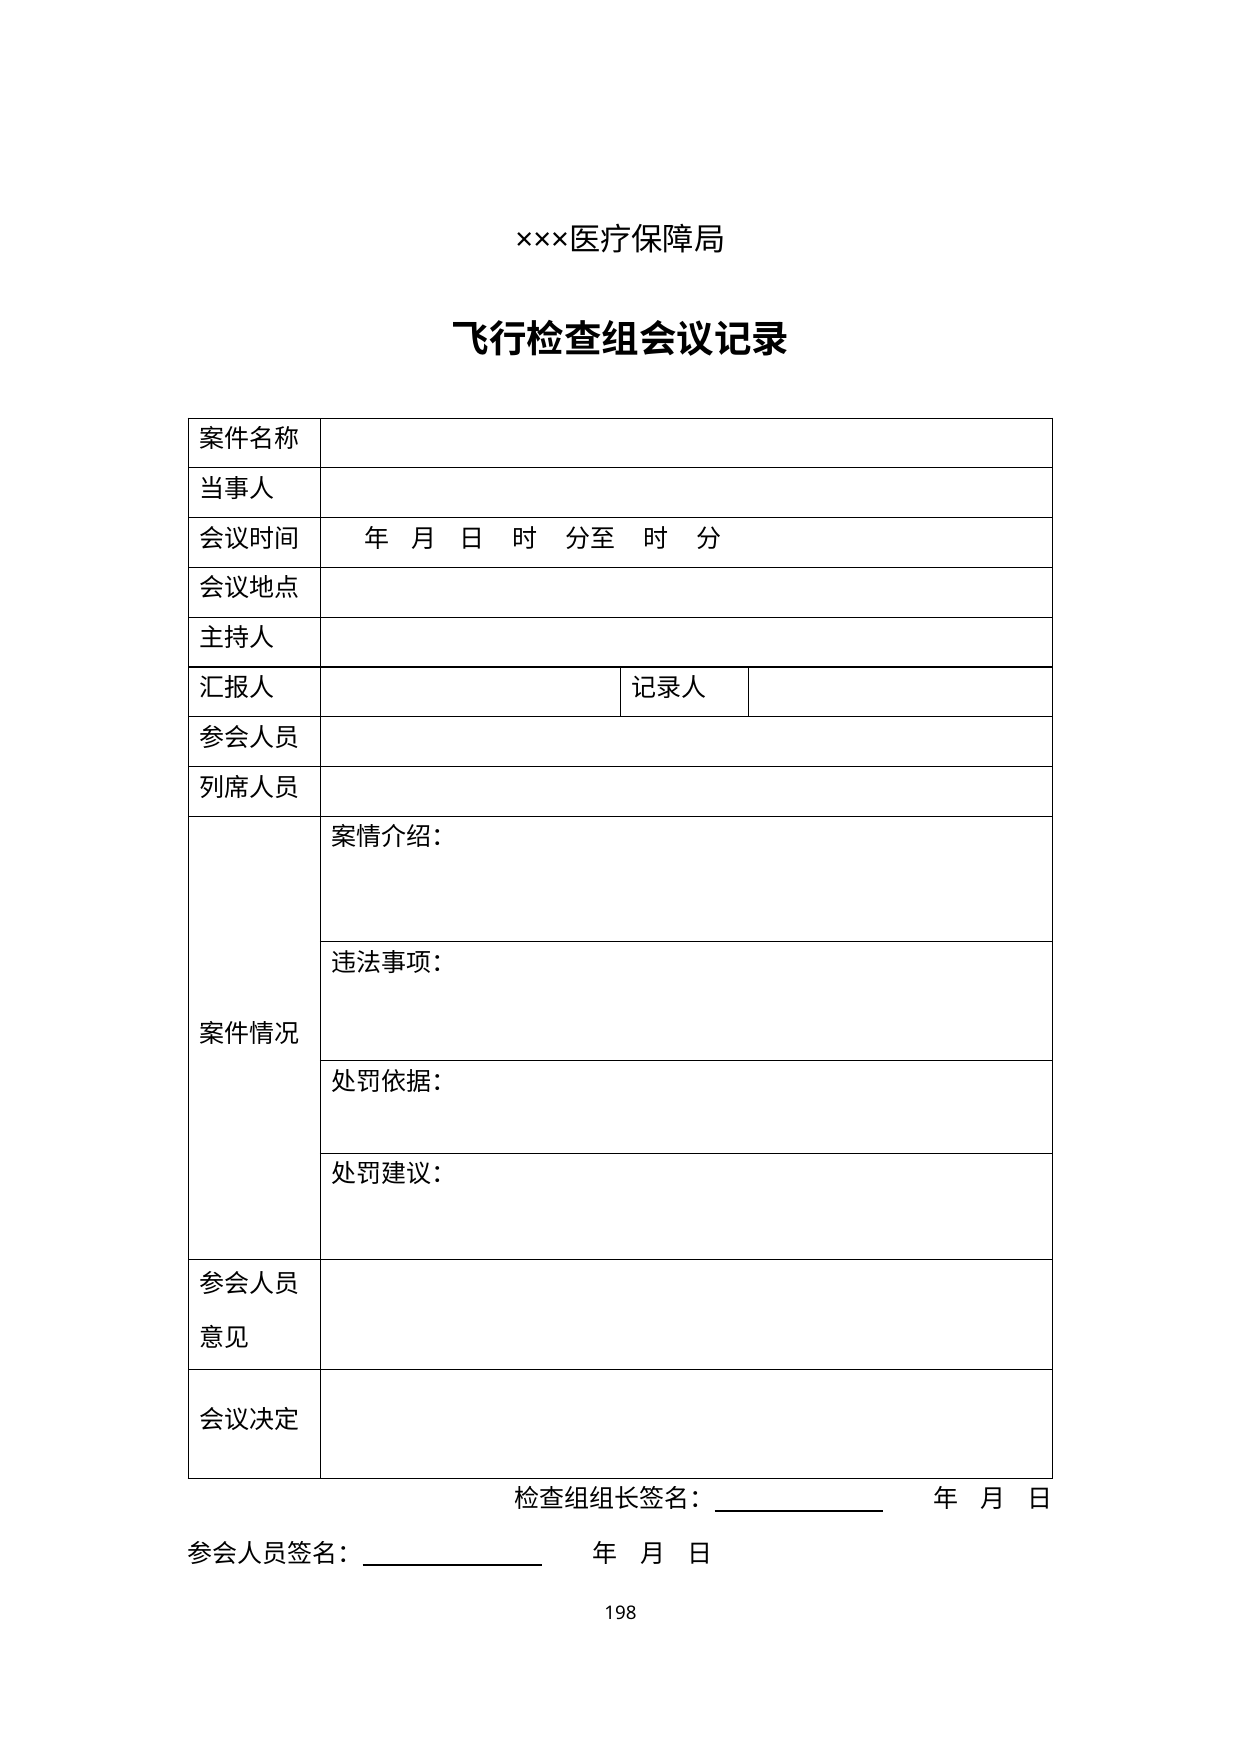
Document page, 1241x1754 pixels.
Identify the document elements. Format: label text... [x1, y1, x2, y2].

text 参会人员签名： 年 月 日 [187, 1533, 1053, 1569]
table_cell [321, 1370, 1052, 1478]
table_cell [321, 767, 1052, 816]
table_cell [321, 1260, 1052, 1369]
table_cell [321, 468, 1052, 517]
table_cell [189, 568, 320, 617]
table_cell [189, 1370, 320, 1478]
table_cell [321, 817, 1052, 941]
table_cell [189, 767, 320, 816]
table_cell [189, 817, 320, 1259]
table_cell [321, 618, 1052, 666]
text 检查组组长签名： 年 月 日 [187, 1479, 1053, 1515]
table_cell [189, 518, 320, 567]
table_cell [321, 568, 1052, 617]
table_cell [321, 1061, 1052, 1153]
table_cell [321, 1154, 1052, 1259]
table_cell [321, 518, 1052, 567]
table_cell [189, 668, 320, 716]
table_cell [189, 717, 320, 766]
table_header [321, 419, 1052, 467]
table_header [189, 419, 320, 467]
text ×××医疗保障局 [187, 214, 1053, 259]
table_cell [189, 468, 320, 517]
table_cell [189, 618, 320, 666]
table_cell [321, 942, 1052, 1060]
text 飞行检查组会议记录 [187, 309, 1053, 363]
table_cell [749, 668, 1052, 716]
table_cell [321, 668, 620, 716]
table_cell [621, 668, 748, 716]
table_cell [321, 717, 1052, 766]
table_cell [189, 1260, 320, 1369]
